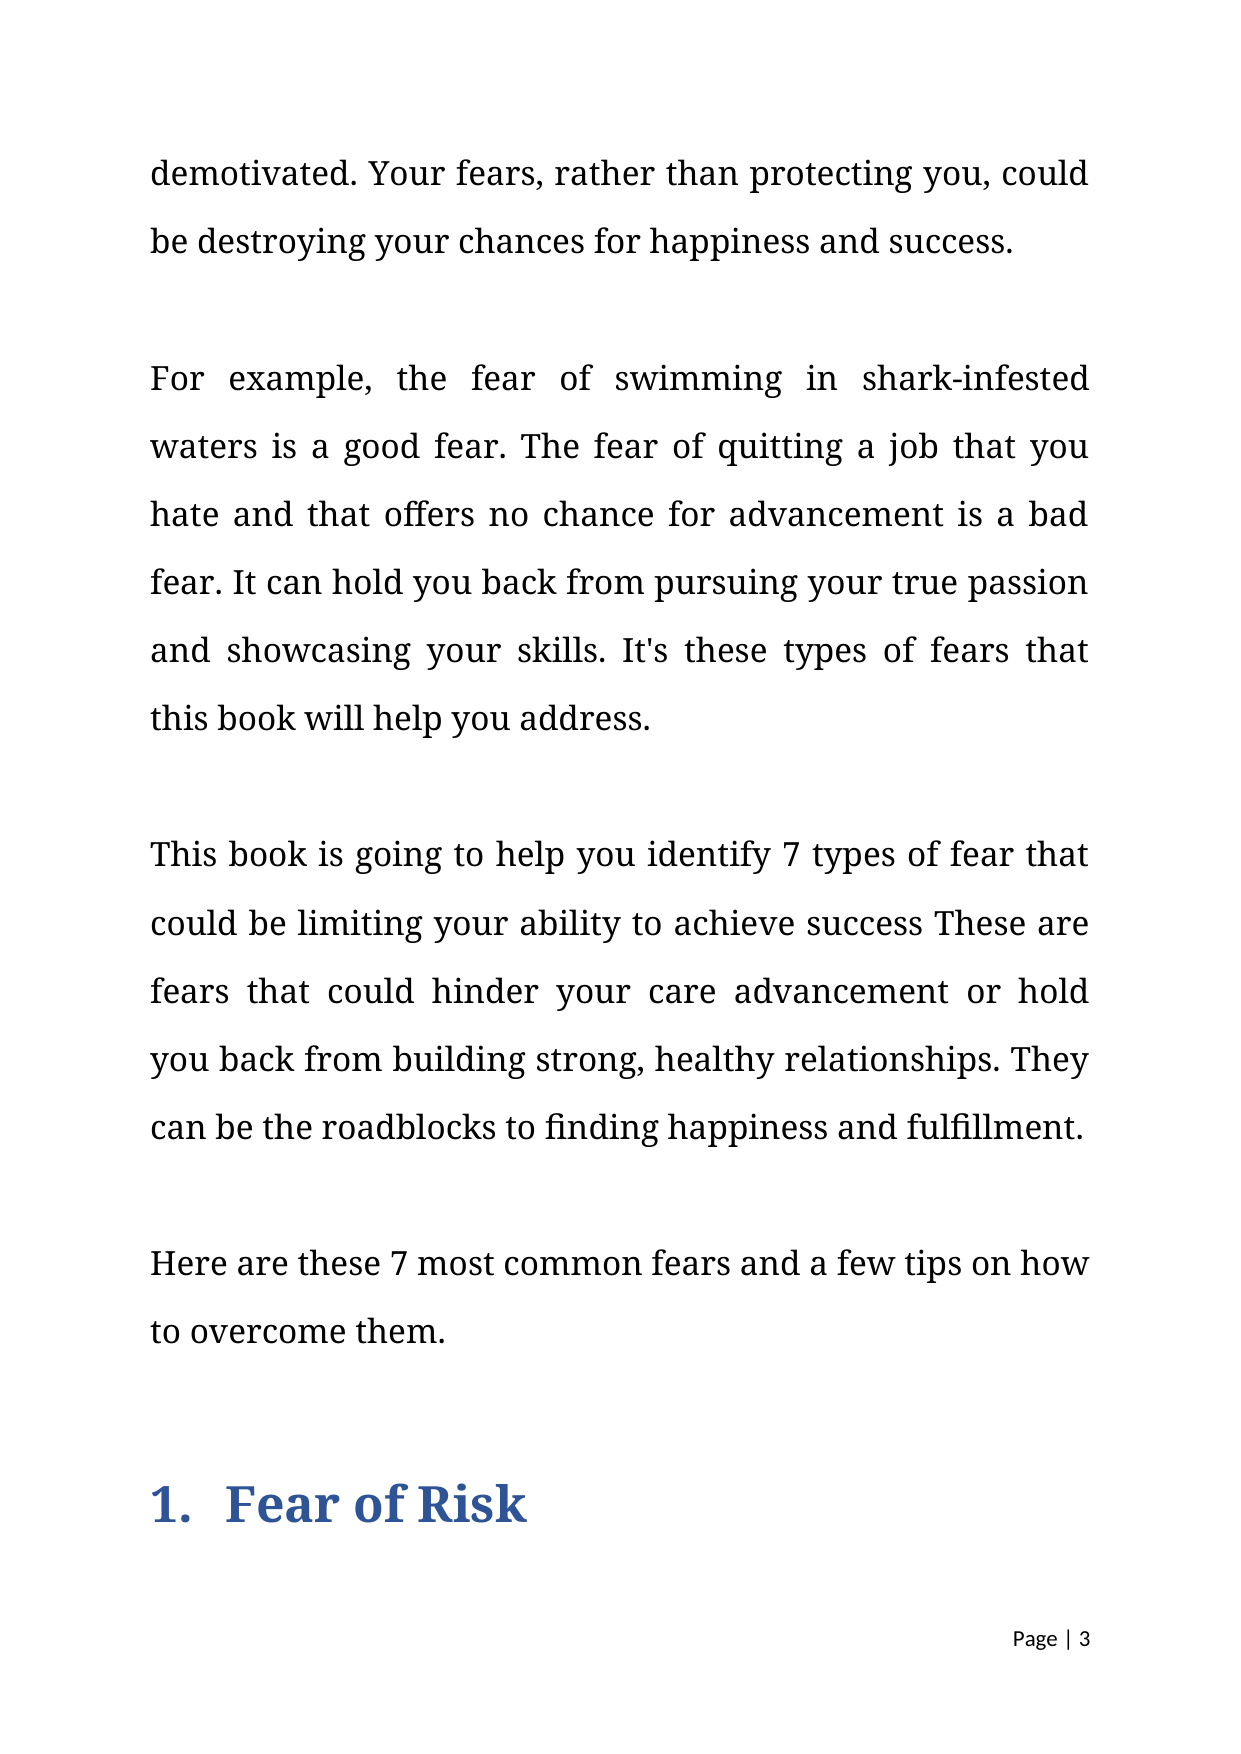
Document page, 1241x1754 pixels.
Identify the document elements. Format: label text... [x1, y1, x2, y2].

subtitle 1. Fear of Risk [150, 1469, 1090, 1537]
text For example, the fear of swimming in shark-infested waters is a good fear. The fear of quitting a job that you hate and that offers no chance for advancement is a bad fear. It can hold you back from pursuing your true passion and showcasing your skills. It's these types of fears that this book will help you address. [150, 354, 1090, 740]
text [150, 150, 1090, 263]
text This book is going to help you identify 7 types of fear that could be limiting your ability to achieve success These are fears that could hinder your care advancement or hold you back from building strong, healthy relationships. They can be the roadblocks to finding happiness and fulfillment. [150, 831, 1090, 1149]
text Here are these 7 most common fears and a few tips on how to overcome them. [150, 1240, 1090, 1353]
